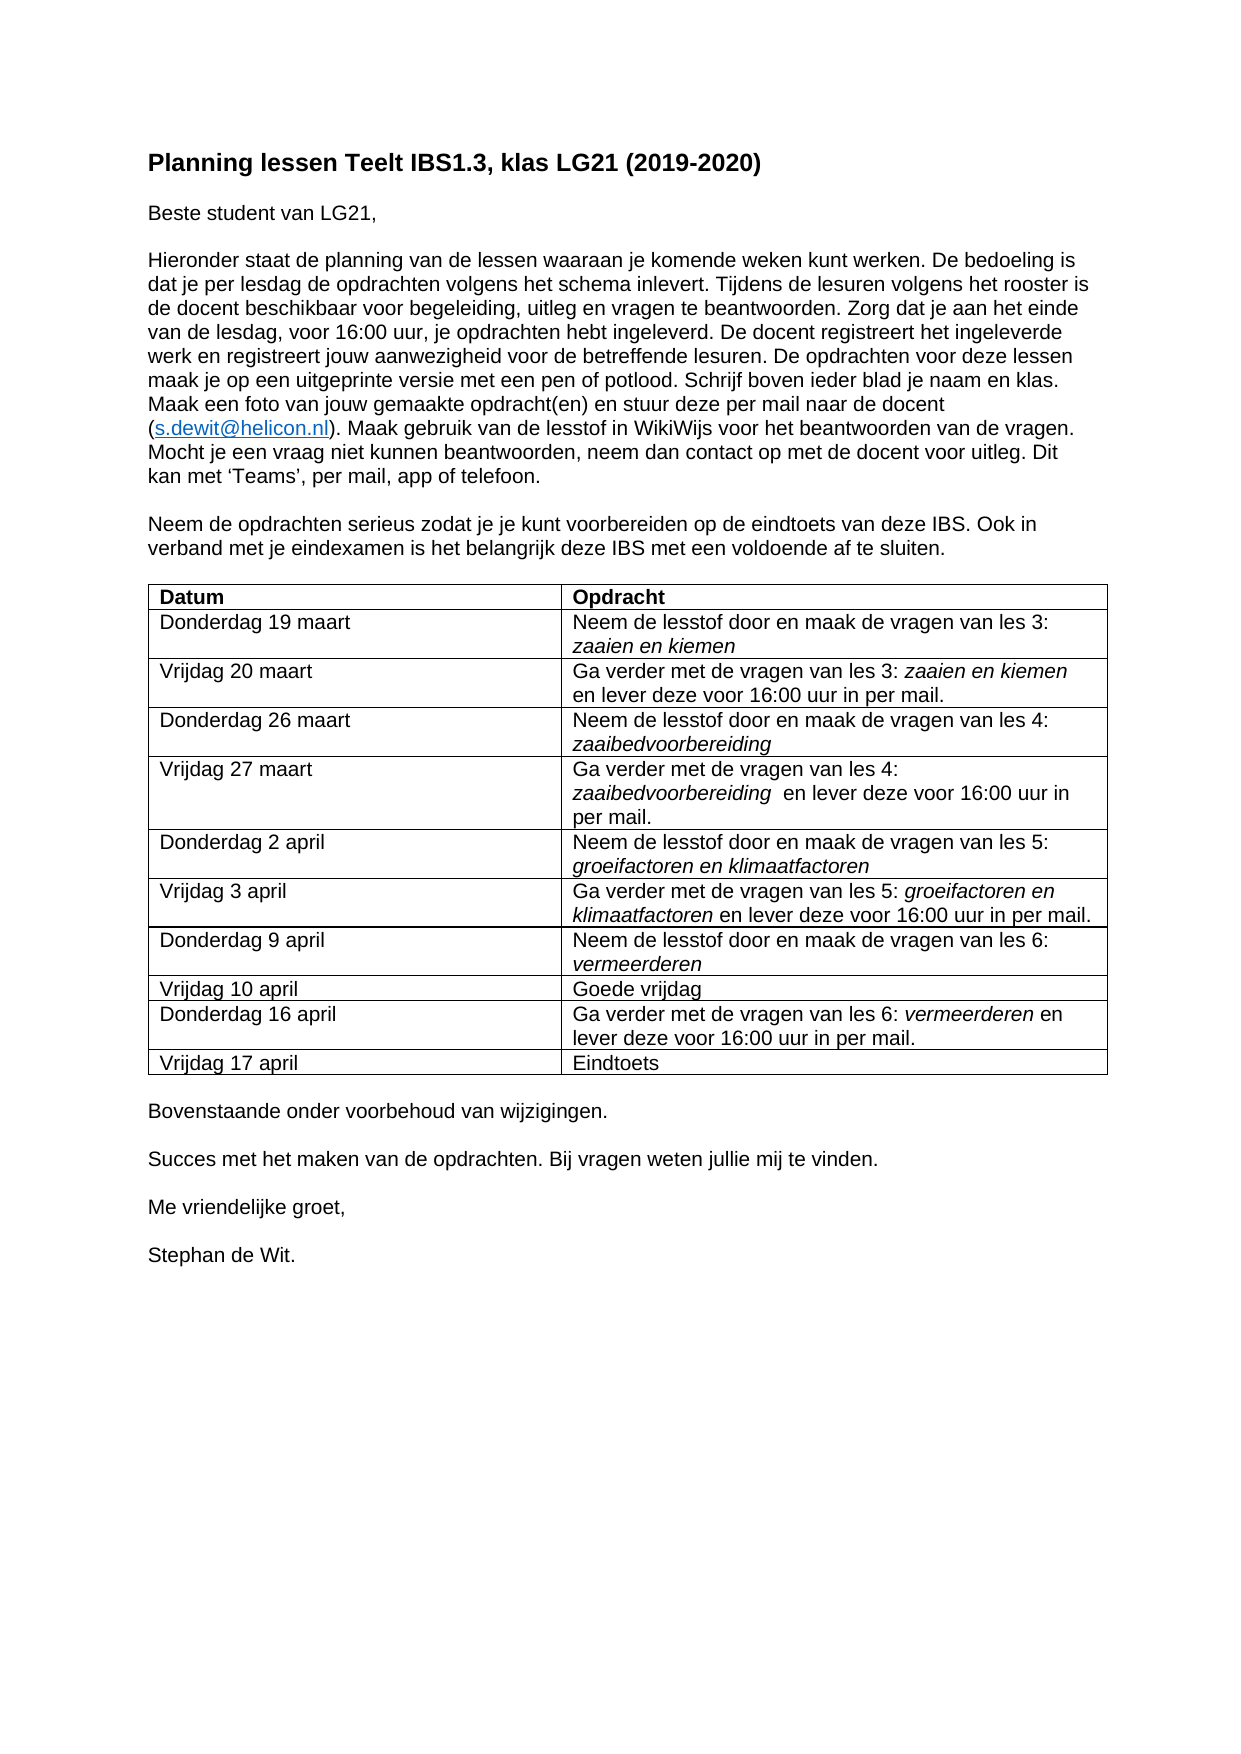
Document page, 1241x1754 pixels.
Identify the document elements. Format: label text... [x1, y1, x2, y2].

table_cell Vrijdag 3 april [149, 879, 561, 926]
table_cell Neem de lesstof door en maak de vragen van les 3: zaaien en kiemen [562, 610, 1107, 658]
table_cell Donderdag 16 april [149, 1001, 561, 1049]
text Neem de opdrachten serieus zodat je je kunt voorbereiden op de eindtoets van deze IBS. Ook in verband met je eindexamen is het belangrijk deze IBS met een voldoende af te sluiten. [148, 512, 1093, 560]
table_cell Vrijdag 10 april [149, 976, 561, 1000]
table_cell Ga verder met de vragen van les 6: vermeerderen en lever deze voor 16:00 uur in per mail. [562, 1001, 1107, 1049]
table_cell Neem de lesstof door en maak de vragen van les 6: vermeerderen [562, 928, 1107, 975]
text Stephan de Wit. [148, 1243, 1093, 1267]
table_header Opdracht [562, 585, 1107, 609]
table_cell Vrijdag 27 maart [149, 757, 561, 828]
table_cell Vrijdag 17 april [149, 1050, 561, 1074]
table_cell Donderdag 26 maart [149, 708, 561, 756]
table_cell Donderdag 19 maart [149, 610, 561, 658]
table_header Datum [149, 585, 561, 609]
table_cell Ga verder met de vragen van les 5: groeifactoren en klimaatfactoren en lever deze voor 16:00 uur in per mail. [562, 879, 1107, 926]
text Me vriendelijke groet, [148, 1195, 1093, 1219]
table_cell Ga verder met de vragen van les 4: zaaibedvoorbereiding en lever deze voor 16:00 uur in per mail. [562, 757, 1107, 828]
text Succes met het maken van de opdrachten. Bij vragen weten jullie mij te vinden. [148, 1147, 1093, 1171]
table_cell Neem de lesstof door en maak de vragen van les 4: zaaibedvoorbereiding [562, 708, 1107, 756]
text Hieronder staat de planning van de lessen waaraan je komende weken kunt werken. De bedoeling is dat je per lesdag de opdrachten volgens het schema inlevert. Tijdens de lesuren volgens het rooster is de docent beschikbaar voor begeleiding, uitleg en vragen te beantwoorden. Zorg dat je aan het einde van de lesdag, voor 16:00 uur, je opdrachten hebt ingeleverd. De docent registreert het ingeleverde werk en registreert jouw aanwezigheid voor de betreffende lesuren. De opdrachten voor deze lessen maak je op een uitgeprinte versie met een pen of potlood. Schrijf boven ieder blad je naam en klas. Maak een foto van jouw gemaakte opdracht(en) en stuur deze per mail naar de docent (s.dewit@helicon.nl). Maak gebruik van de lesstof in WikiWijs voor het beantwoorden van de vragen. Mocht je een vraag niet kunnen beantwoorden, neem dan contact op met de docent voor uitleg. Dit kan met ‘Teams’, per mail, app of telefoon. [148, 248, 1093, 488]
table_cell Vrijdag 20 maart [149, 659, 561, 707]
table_cell Eindtoets [562, 1050, 1107, 1074]
text Planning lessen Teelt IBS1.3, klas LG21 (2019-2020) [148, 148, 1093, 176]
table_cell Ga verder met de vragen van les 3: zaaien en kiemen en lever deze voor 16:00 uur in per mail. [562, 659, 1107, 707]
table_cell Neem de lesstof door en maak de vragen van les 5: groeifactoren en klimaatfactoren [562, 830, 1107, 877]
table_cell Donderdag 9 april [149, 928, 561, 975]
text Bovenstaande onder voorbehoud van wijzigingen. [148, 1099, 1093, 1123]
table_cell Donderdag 2 april [149, 830, 561, 877]
table_cell Goede vrijdag [562, 976, 1107, 1000]
text Beste student van LG21, [148, 200, 1093, 224]
